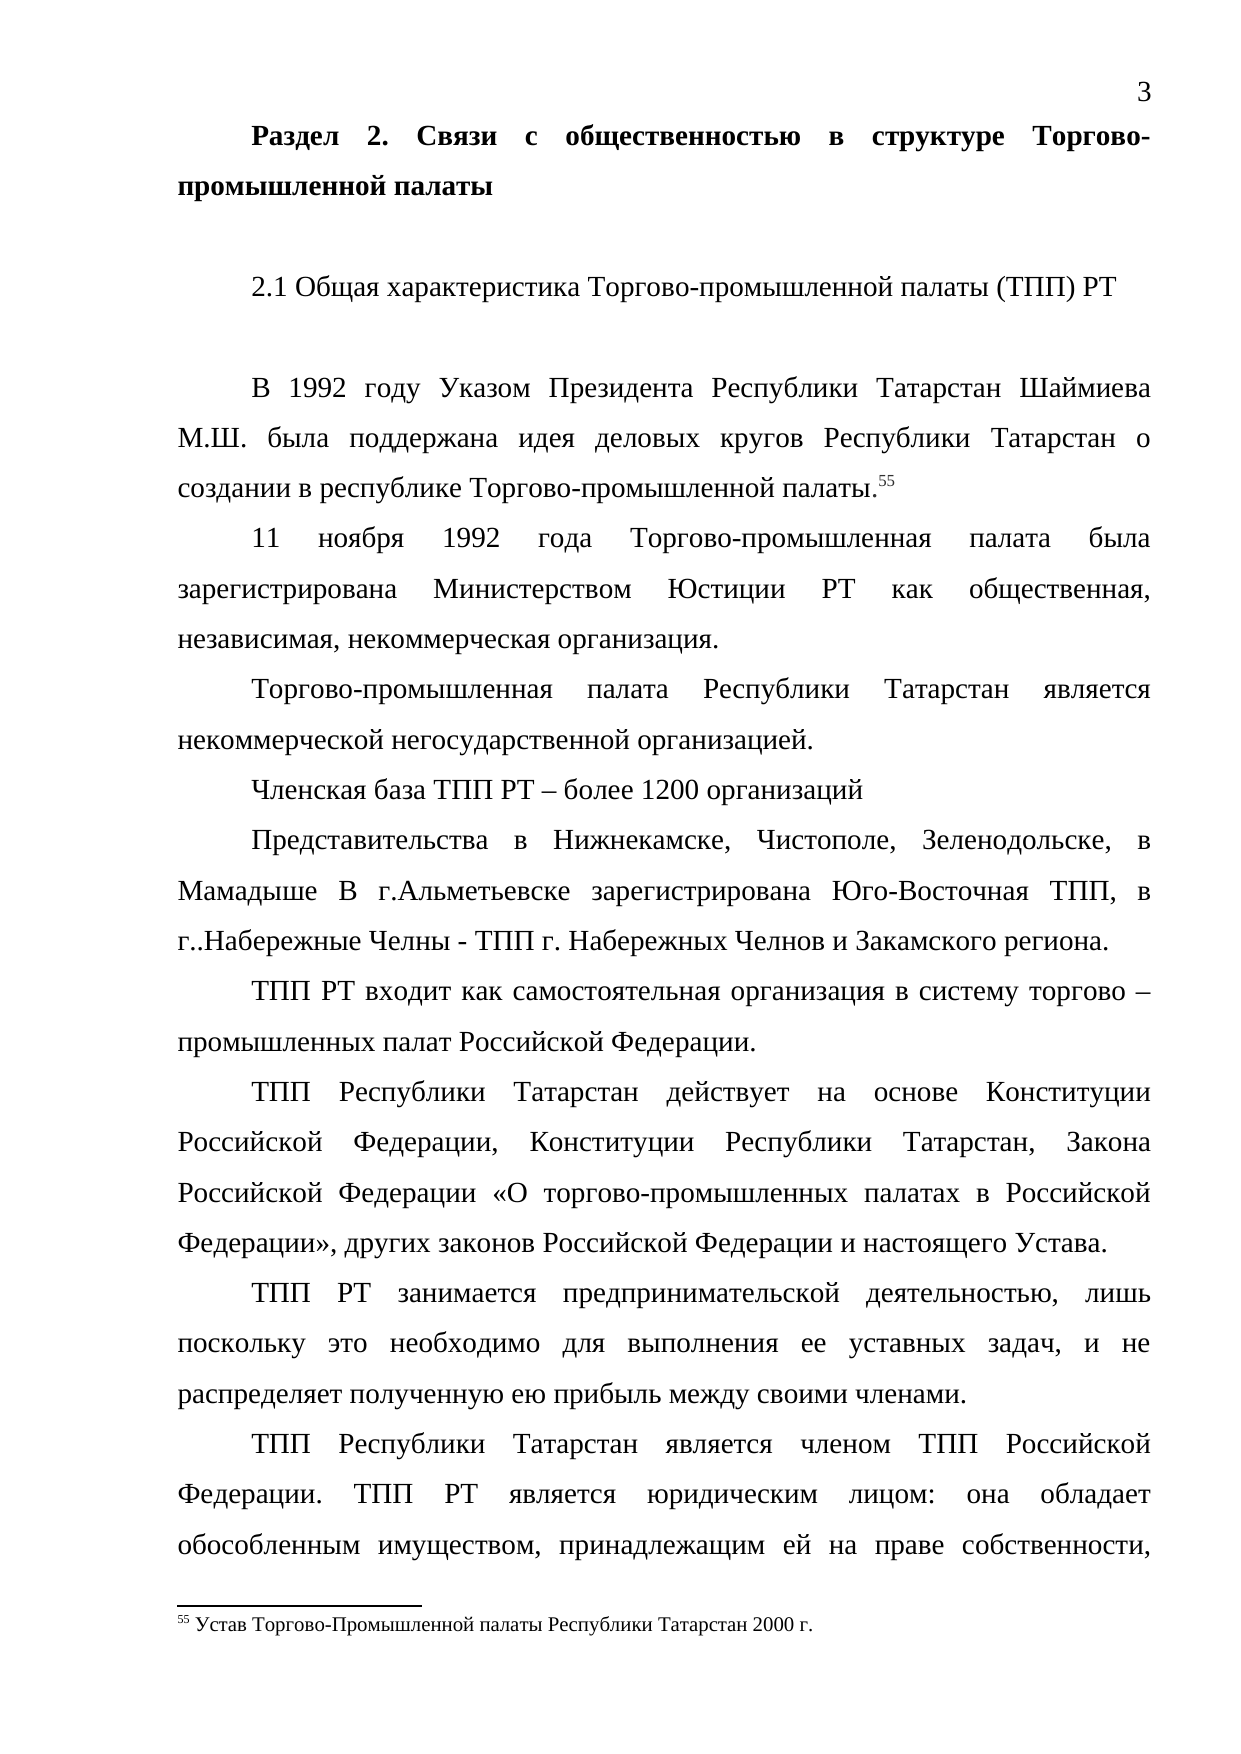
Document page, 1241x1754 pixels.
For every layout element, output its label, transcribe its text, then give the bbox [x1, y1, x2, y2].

text Представительства в Нижнекамске, Чистополе, Зеленодольске, в Мамадыше В г.Альметьевске зарегистрирована Юго-Восточная ТПП, в г..Набережные Челны - ТПП г. Набережных Челнов и Закамского региона. [177, 822, 1152, 957]
text ТПП РТ входит как самостоятельная организация в систему торгово – промышленных палат Российской Федерации. [177, 973, 1152, 1057]
text Раздел 2. Связи с общественностью в структуре Торгово-промышленной палаты [177, 118, 1152, 202]
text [177, 1426, 1152, 1560]
text ТПП РТ занимается предпринимательской деятельностью, лишь поскольку это необходимо для выполнения ее уставных задач, и не распределяет полученную ею прибыль между своими членами. [177, 1275, 1152, 1409]
text В 1992 году Указом Президента Республики Татарстан Шаймиева М.Ш. была поддержана идея деловых кругов Республики Татарстан о создании в республике Торгово-промышленной палаты. [177, 370, 1152, 504]
text 2.1 Общая характеристика Торгово-промышленной палаты (ТПП) РТ [177, 269, 1152, 303]
text ТПП Республики Татарстан действует на основе Конституции Российской Федерации, Конституции Республики Татарстан, Закона Российской Федерации «О торгово-промышленных палатах в Российской Федерации», других законов Российской Федерации и настоящего Устава. [177, 1074, 1152, 1258]
text Торгово-промышленная палата Республики Татарстан является некоммерческой негосударственной организацией. [177, 672, 1152, 755]
text Членская база ТПП РТ – более 1200 организаций [177, 772, 1152, 806]
text 11 ноября 1992 года Торгово-промышленная палата была зарегистрирована Министерством Юстиции РТ как общественная, независимая, некоммерческая организация. [177, 521, 1152, 655]
